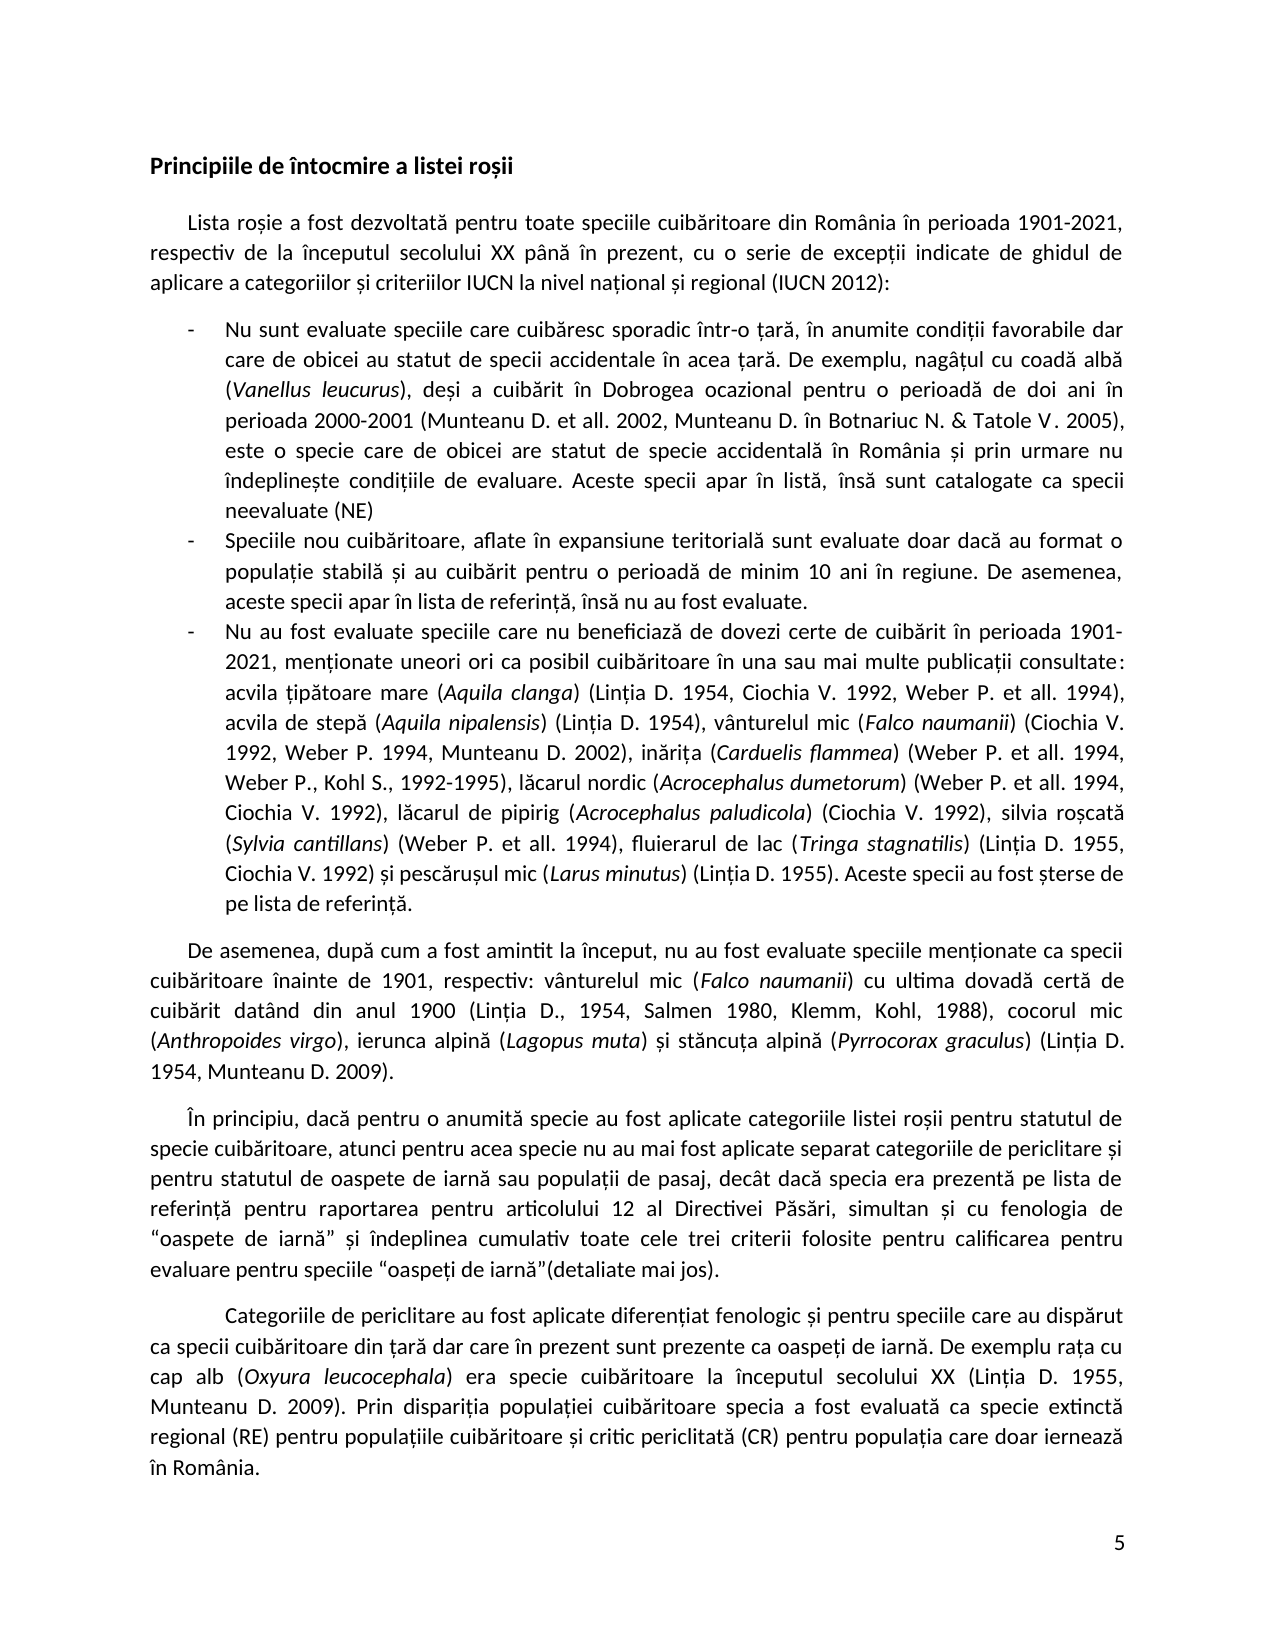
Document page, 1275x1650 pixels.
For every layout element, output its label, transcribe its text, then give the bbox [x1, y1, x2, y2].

text În principiu, dacă pentru o anumită specie au fost aplicate categoriile listei roșii pentru statutul de specie cuibăritoare, atunci pentru acea specie nu au mai fost aplicate separat categoriile de periclitare și pentru statutul de oaspete de iarnă sau populații de pasaj, decât dacă specia era prezentă pe lista de referință pentru raportarea pentru articolului 12 al Directivei Păsări, simultan și cu fenologia de “oaspete de iarnă” și îndeplinea cumulativ toate cele trei criterii folosite pentru calificarea pentru evaluare pentru speciile “oaspeți de iarnă”(detaliate mai jos). [150, 1104, 1125, 1283]
text Categoriile de periclitare au fost aplicate diferențiat fenologic și pentru speciile care au dispărut ca specii cuibăritoare din țară dar care în prezent sunt prezente ca oaspeți de iarnă. De exemplu rața cu cap alb (Oxyura leucocephala) era specie cuibăritoare la începutul secolului XX (Linția D. 1955, Munteanu D. 2009). Prin dispariția populației cuibăritoare specia a fost evaluată ca specie extinctă regional (RE) pentru populațiile cuibăritoare și critic periclitată (CR) pentru populația care doar iernează în România. [150, 1302, 1125, 1481]
text Principiile de întocmire a listei roșii [150, 150, 1125, 181]
list Nu au fost evaluate speciile care nu beneficiază de dovezi certe de cuibărit în perioada 1901-2021, menționate uneori ori ca posibil cuibăritoare în una sau mai multe publicații consultate: acvila țipătoare mare (Aquila clanga) (Linția D. 1954, Ciochia V. 1992, Weber P. et all. 1994), acvila de stepă (Aquila nipalensis) (Linția D. 1954), vânturelul mic (Falco naumanii) (Ciochia V. 1992, Weber P. 1994, Munteanu D. 2002), inărița (Carduelis flammea) (Weber P. et all. 1994, Weber P., Kohl S., 1992-1995), lăcarul nordic (Acrocephalus dumetorum) (Weber P. et all. 1994, Ciochia V. 1992), lăcarul de pipirig (Acrocephalus paludicola) (Ciochia V. 1992), silvia roșcată (Sylvia cantillans) (Weber P. et all. 1994), fluierarul de lac (Tringa stagnatilis) (Linția D. 1955, Ciochia V. 1992) și pescărușul mic (Larus minutus) (Linția D. 1955). Aceste specii au fost șterse de pe lista de referință. [187, 617, 1125, 917]
text De asemenea, după cum a fost amintit la început, nu au fost evaluate speciile menționate ca specii cuibăritoare înainte de 1901, respectiv: vânturelul mic (Falco naumanii) cu ultima dovadă certă de cuibărit datând din anul 1900 (Linția D., 1954, Salmen 1980, Klemm, Kohl, 1988), cocorul mic (Anthropoides virgo), ierunca alpină (Lagopus muta) și stăncuța alpină (Pyrrocorax graculus) (Linția D. 1954, Munteanu D. 2009). [150, 936, 1125, 1085]
text Lista roșie a fost dezvoltată pentru toate speciile cuibăritoare din România în perioada 1901-2021, respectiv de la începutul secolului XX până în prezent, cu o serie de excepții indicate de ghidul de aplicare a categoriilor și criteriilor IUCN la nivel național și regional (IUCN 2012): [150, 208, 1125, 296]
list Speciile nou cuibăritoare, aflate în expansiune teritorială sunt evaluate doar dacă au format o populație stabilă și au cuibărit pentru o perioadă de minim 10 ani în regiune. De asemenea, aceste specii apar în lista de referință, însă nu au fost evaluate. [187, 527, 1125, 615]
list Nu sunt evaluate speciile care cuibăresc sporadic într-o țară, în anumite condiții favorabile dar care de obicei au statut de specii accidentale în acea țară. De exemplu, nagâțul cu coadă albă (Vanellus leucurus), deși a cuibărit în Dobrogea ocazional pentru o perioadă de doi ani în perioada 2000-2001 (Munteanu D. et all. 2002, Munteanu D. în Botnariuc N. & Tatole V. 2005), este o specie care de obicei are statut de specie accidentală în România și prin urmare nu îndeplinește condițiile de evaluare. Aceste specii apar în listă, însă sunt catalogate ca specii neevaluate (NE) [187, 315, 1125, 524]
